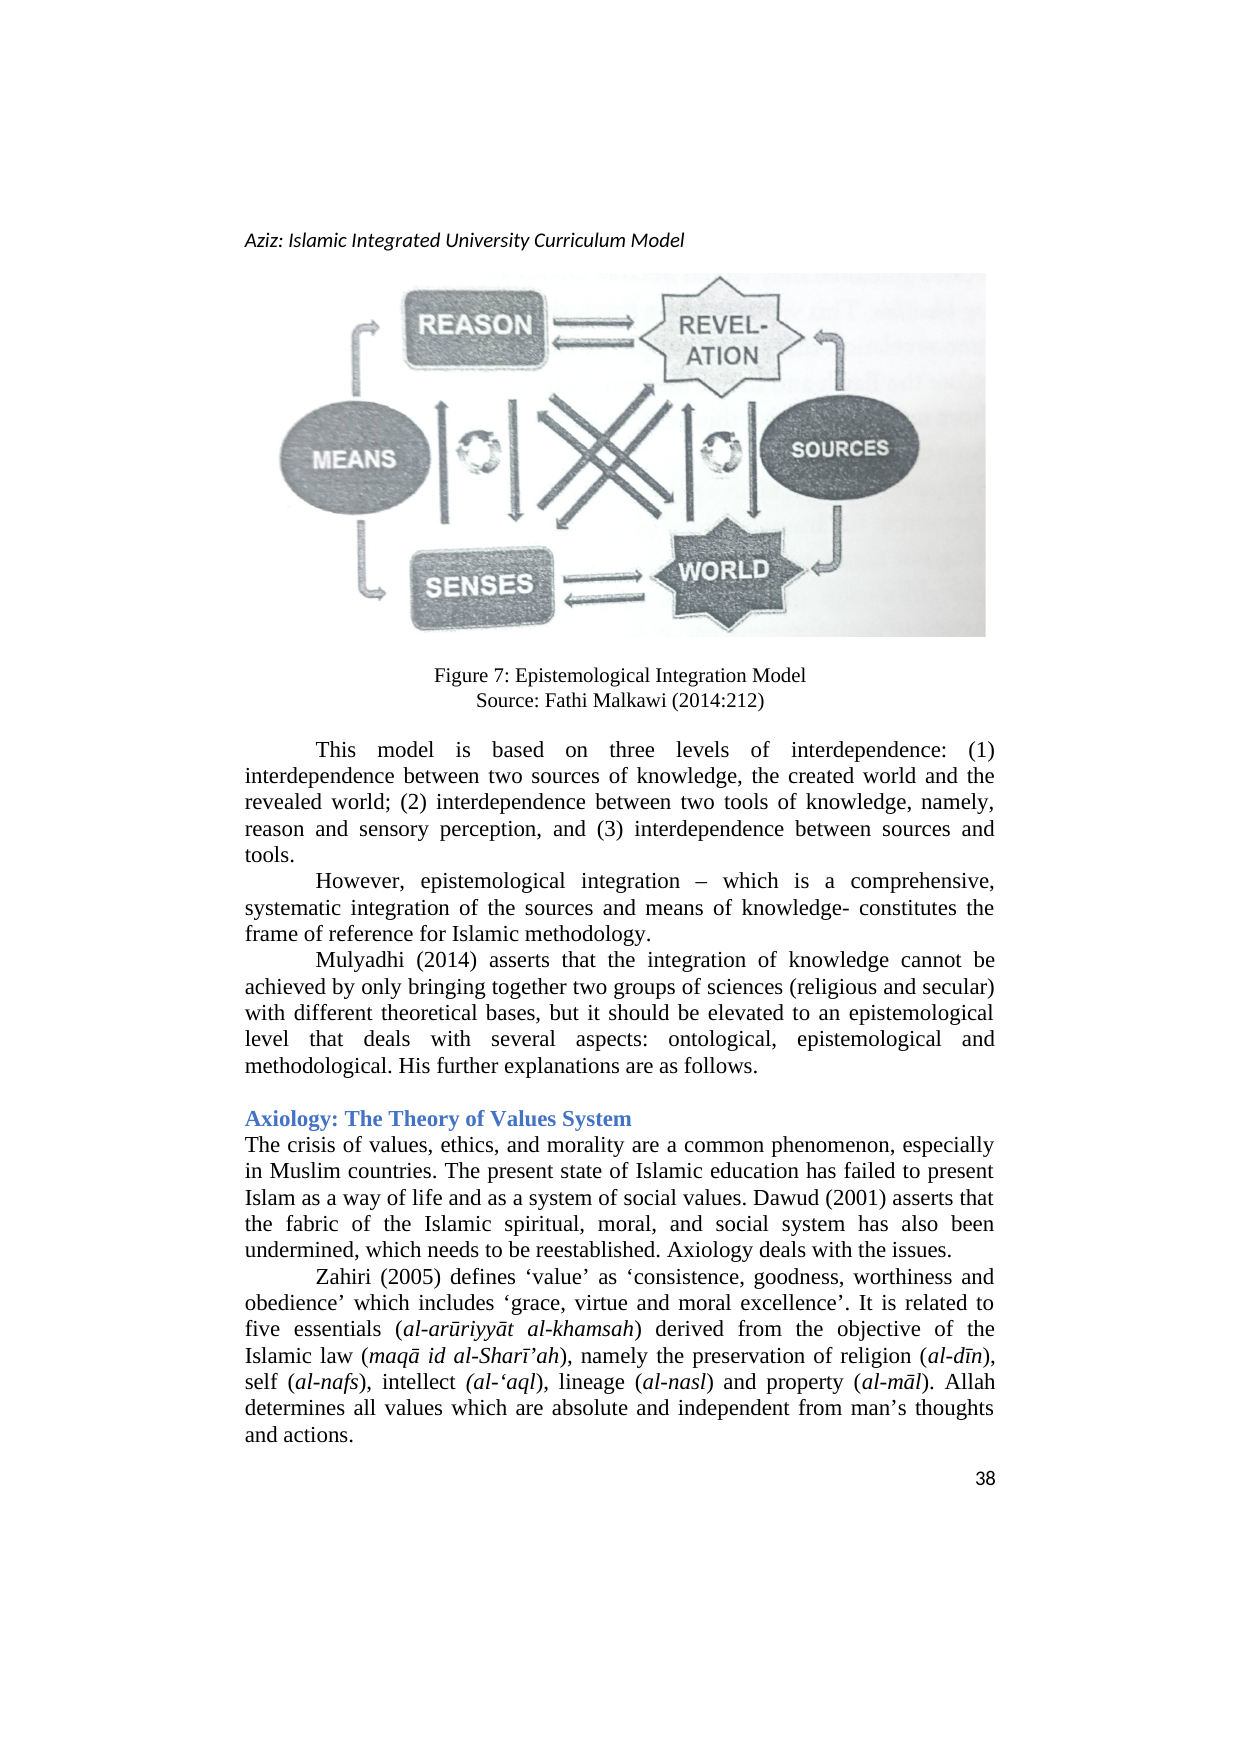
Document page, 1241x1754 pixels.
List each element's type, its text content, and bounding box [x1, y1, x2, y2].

text Figure 7: Epistemological Integration Model [244, 663, 996, 687]
subtitle Axiology: The Theory of Values System [244, 1104, 996, 1131]
text This model is based on three levels of interdependence: (1) interdependence between two sources of knowledge, the created world and the revealed world; (2) interdependence between two tools of knowledge, namely, reason and sensory perception, and (3) interdependence between sources and tools. [244, 736, 996, 867]
text The crisis of values, ethics, and morality are a common phenomenon, especially in Muslim countries. The present state of Islamic education has failed to present Islam as a way of life and as a system of social values. Dawud (2001) asserts that the fabric of the Islamic spiritual, moral, and social system has also been undermined, which needs to be reestablished. Axiology deals with the issues. [244, 1131, 996, 1263]
picture [254, 273, 986, 637]
text Zahiri (2005) defines ‘value’ as ‘consistence, goodness, worthiness and obedience’ which includes ‘grace, virtue and moral excellence’. It is related to five essentials (al-arūriyyāt al-khamsah) derived from the objective of the Islamic law (maqā id al-Sharī’ah), namely the preservation of religion (al-dīn), self (al-nafs), intellect (al-‘aql), lineage (al-nasl) and property (al-māl). Allah determines all values which are absolute and independent from man’s thoughts and actions. [244, 1263, 996, 1447]
text Source: Fathi Malkawi (2014:212) [244, 687, 996, 712]
text However, epistemological integration – which is a comprehensive, systematic integration of the sources and means of knowledge- constitutes the frame of reference for Islamic methodology. [244, 867, 996, 946]
text Mulyadhi (2014) asserts that the integration of knowledge cannot be achieved by only bringing together two groups of sciences (religious and secular) with different theoretical bases, but it should be elevated to an epistemological level that deals with several aspects: ontological, epistemological and methodological. His further explanations are as follows. [244, 946, 996, 1078]
